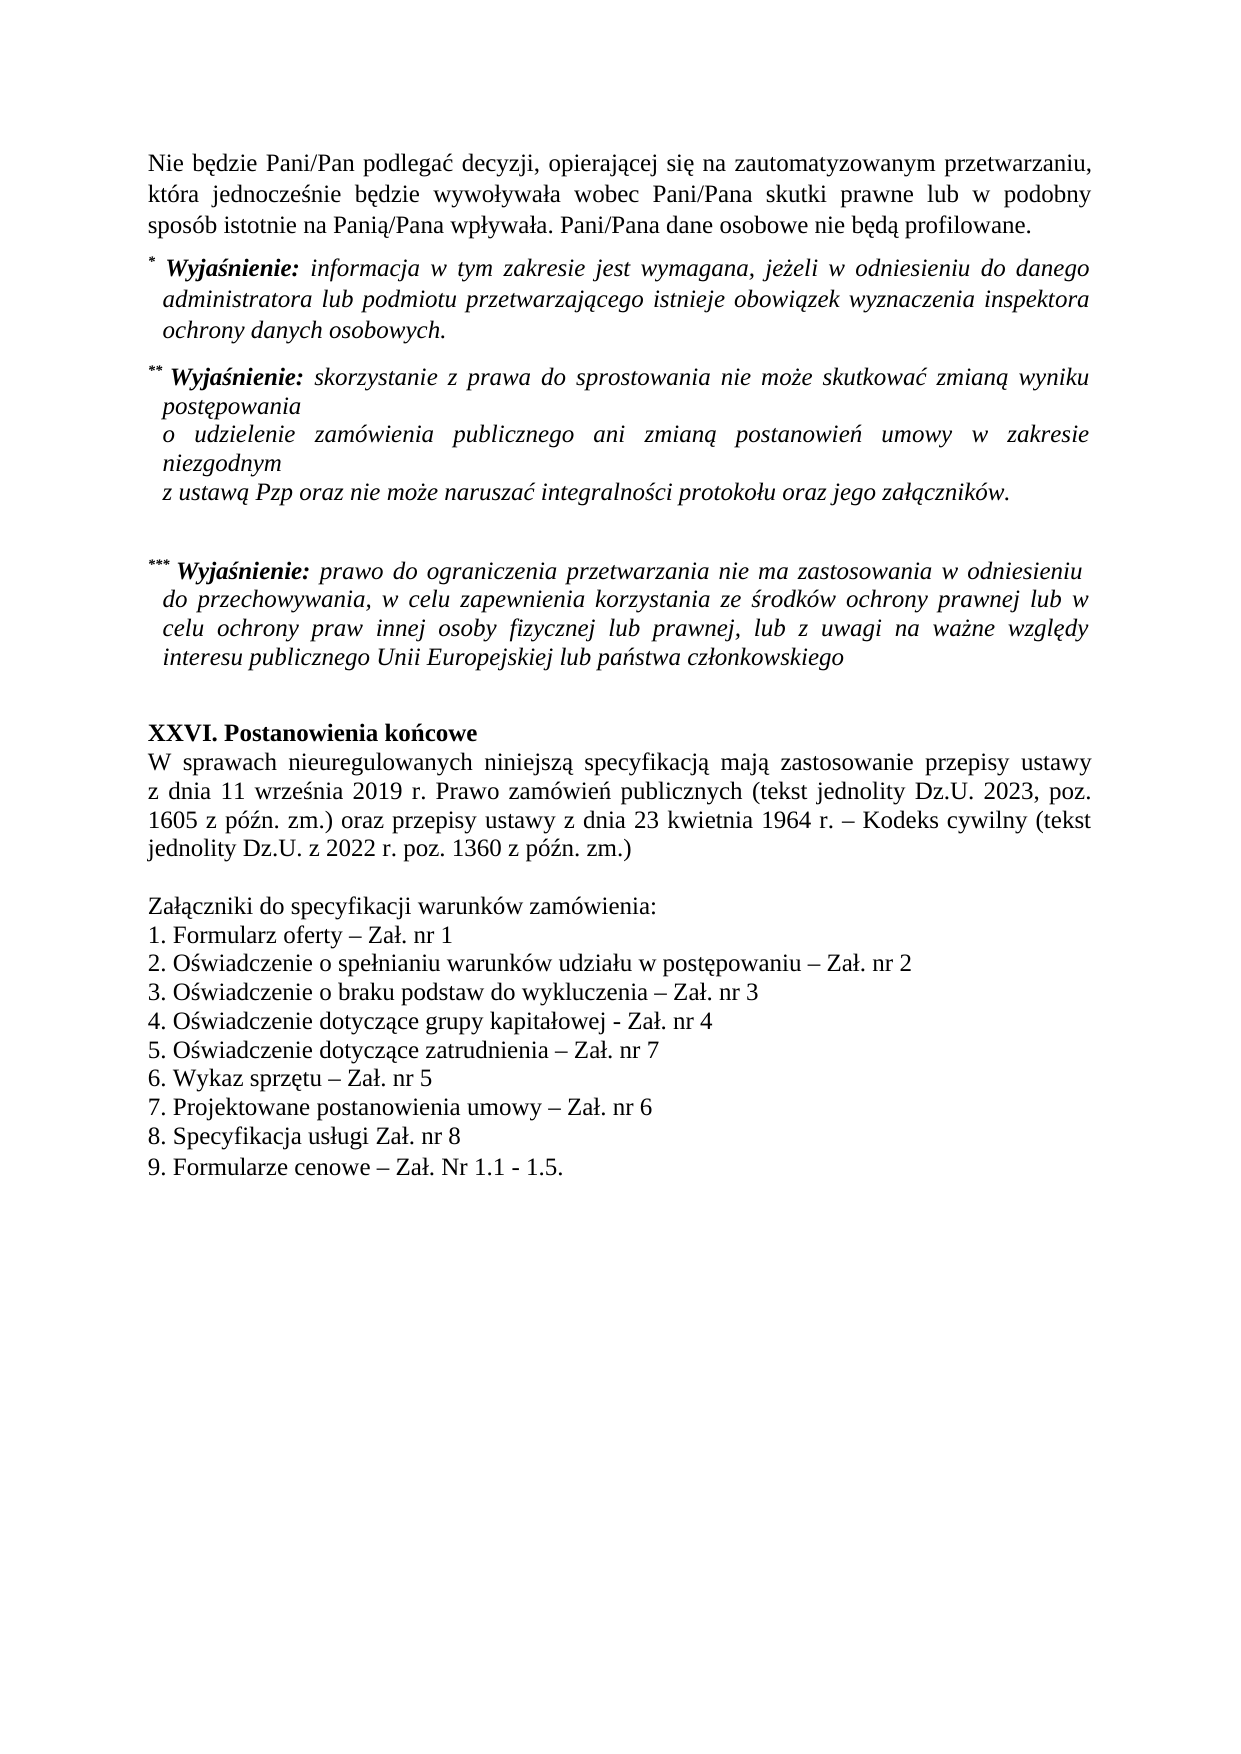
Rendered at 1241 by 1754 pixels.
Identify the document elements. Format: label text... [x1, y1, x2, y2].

text XXVI. Postanowienia końcowe [148, 718, 1093, 747]
text W sprawach nieuregulowanych niniejszą specyfikacją mają zastosowanie przepisy ustawy z dnia 11 września 2019 r. Prawo zamówień publicznych (tekst jednolity Dz.U. 2023, poz. 1605 z późn. zm.) oraz przepisy ustawy z dnia 23 kwietnia 1964 r. – Kodeks cywilny (tekst jednolity Dz.U. z 2022 r. poz. 1360 z późn. zm.) [148, 747, 1093, 862]
text 2. Oświadczenie o spełnianiu warunków udziału w postępowaniu – Zał. nr 2 [148, 948, 1093, 977]
text Załączniki do specyfikacji warunków zamówienia: [148, 891, 1093, 920]
text 1. Formularz oferty – Zał. nr 1 [148, 920, 1093, 948]
text 4. Oświadczenie dotyczące grupy kapitałowej - Zał. nr 4 [148, 1006, 1093, 1035]
text 3. Oświadczenie o braku podstaw do wykluczenia – Zał. nr 3 [148, 977, 1093, 1006]
subtitle *** Wyjaśnienie: prawo do ograniczenia przetwarzania nie ma zastosowania w odniesieniu do przechowywania, w celu zapewnienia korzystania ze środków ochrony prawnej lub w celu ochrony praw innej osoby fizycznej lub prawnej, lub z uwagi na ważne względy interesu publicznego Unii Europejskiej lub państwa członkowskiego [148, 556, 1093, 671]
text 7. Projektowane postanowienia umowy – Zał. nr 6 [148, 1092, 1093, 1121]
text * Wyjaśnienie: informacja w tym zakresie jest wymagana, jeżeli w odniesieniu do danego administratora lub podmiotu przetwarzającego istnieje obowiązek wyznaczenia inspektora ochrony danych osobowych. [148, 253, 1093, 344]
text Nie będzie Pani/Pan podlegać decyzji, opierającej się na zautomatyzowanym przetwarzaniu, która jednocześnie będzie wywoływała wobec Pani/Pana skutki prawne lub w podobny sposób istotnie na Panią/Pana wpływała. Pani/Pana dane osobowe nie będą profilowane. [148, 148, 1093, 238]
list ** Wyjaśnienie: skorzystanie z prawa do sprostowania nie może skutkować zmianą wyniku postępowania o udzielenie zamówienia publicznego ani zmianą postanowień umowy w zakresie niezgodnym z ustawą Pzp oraz nie może naruszać integralności protokołu oraz jego załączników. [148, 362, 1093, 506]
text 5. Oświadczenie dotyczące zatrudnienia – Zał. nr 7 [148, 1035, 1093, 1063]
text 8. Specyfikacja usługi Zał. nr 8 9. Formularze cenowe – Zał. Nr 1.1 - 1.5. [148, 1121, 1093, 1181]
text 6. Wykaz sprzętu – Zał. nr 5 [148, 1063, 1093, 1092]
